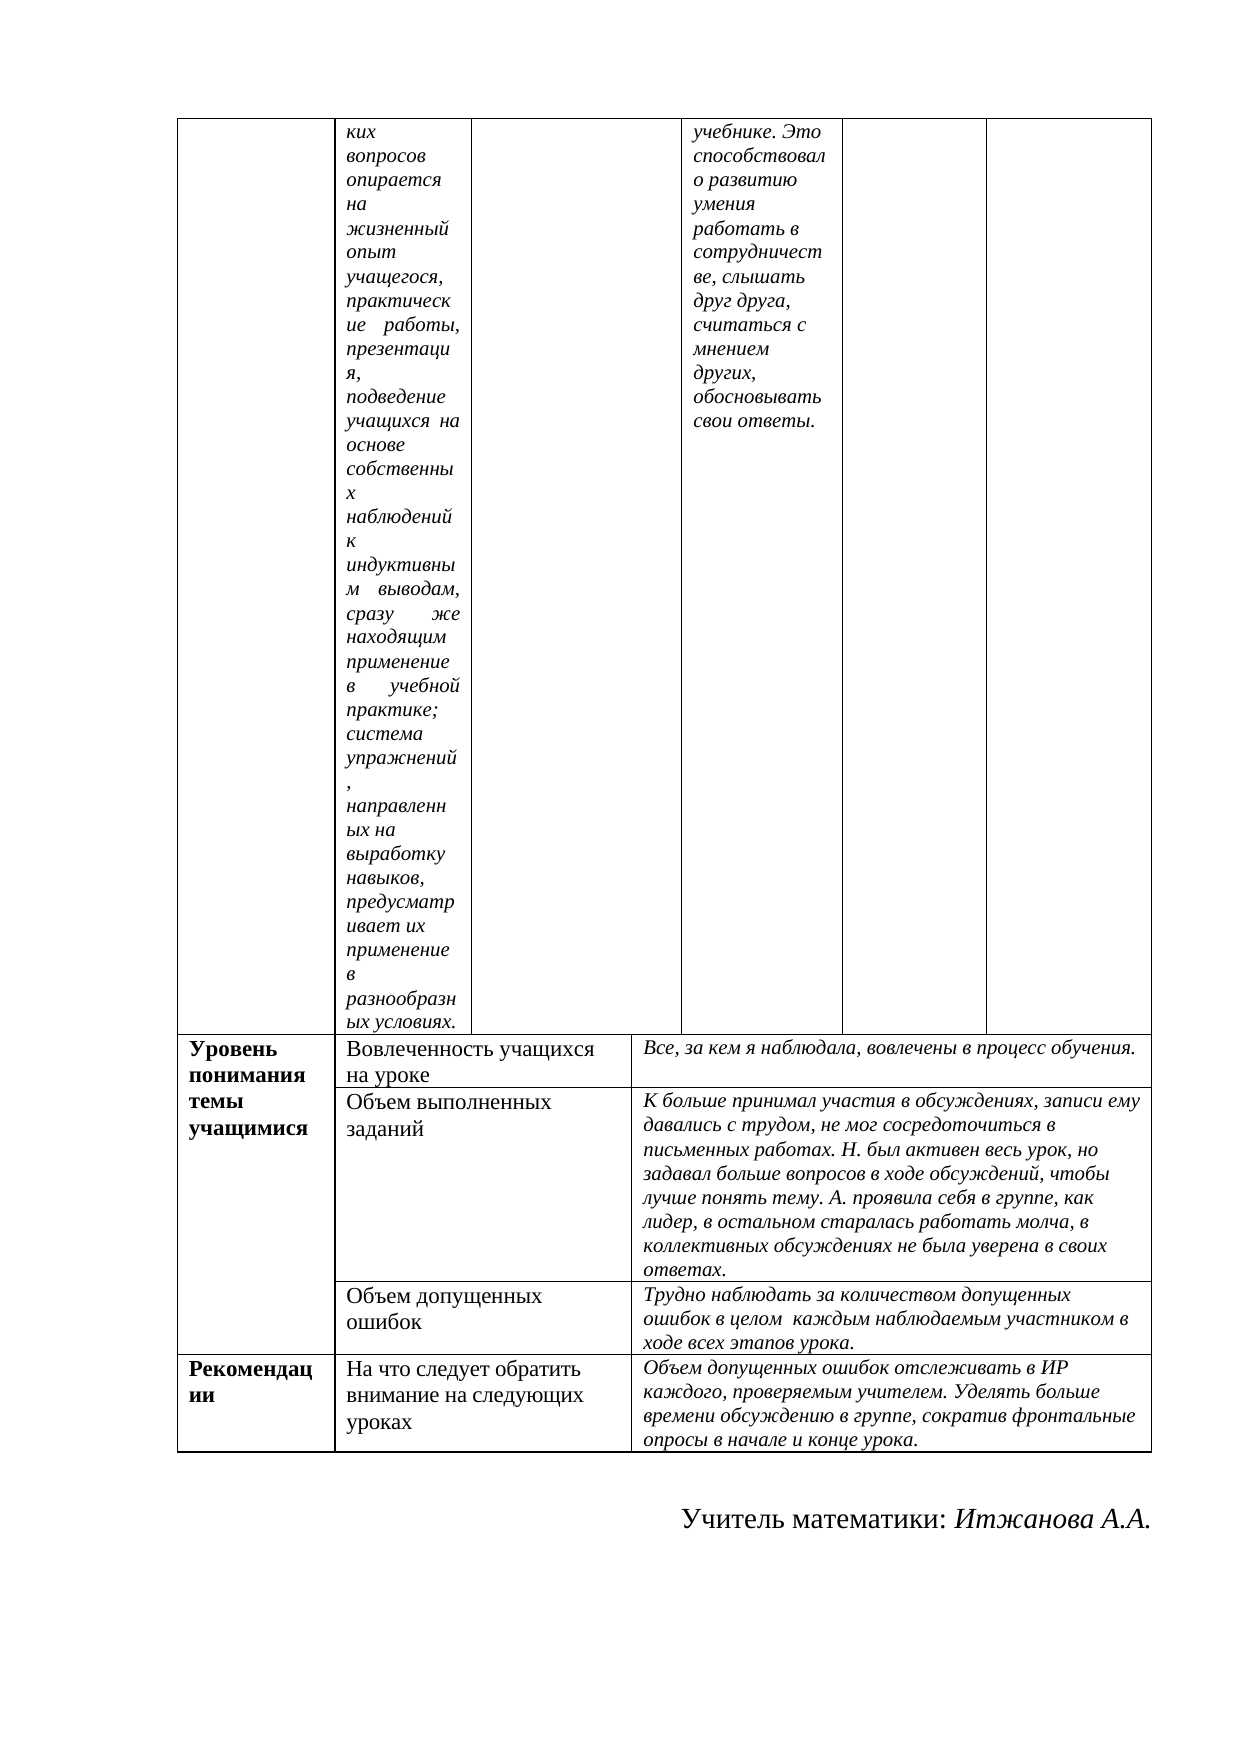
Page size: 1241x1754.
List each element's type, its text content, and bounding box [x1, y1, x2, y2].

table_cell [336, 119, 471, 1033]
table_cell Вовлеченность учащихся на уроке [336, 1035, 631, 1087]
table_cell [682, 119, 842, 1033]
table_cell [472, 119, 681, 1033]
table_cell Все, за кем я наблюдала, вовлечены в процесс обучения. [632, 1035, 1151, 1087]
table_cell Объем допущенных ошибок отслеживать в ИР каждого, проверяемым учителем. Уделять больше времени обсуждению в группе, сократив фронтальные опросы в начале и конце урока. [632, 1355, 1151, 1451]
table_cell На что следует обратить внимание на следующих уроках [336, 1355, 631, 1451]
table_cell Объем допущенных ошибок [336, 1282, 631, 1354]
text Учитель математики: Итжанова А.А. [177, 1501, 1152, 1535]
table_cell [843, 119, 986, 1033]
table_cell Трудно наблюдать за количеством допущенных ошибок в целом каждым наблюдаемым участником в ходе всех этапов урока. [632, 1282, 1151, 1354]
table_cell К больше принимал участия в обсуждениях, записи ему давались с трудом, не мог сосредоточиться в письменных работах. Н. был активен весь урок, но задавал больше вопросов в ходе обсуждений, чтобы лучше понять тему. А. проявила себя в группе, как лидер, в остальном старалась работать молча, в коллективных обсуждениях не была уверена в своих ответах. [632, 1088, 1151, 1281]
table_cell Уровень понимания темы учащимися [178, 1035, 334, 1354]
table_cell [987, 119, 1151, 1033]
table_cell Рекомендации [178, 1355, 334, 1451]
table_cell Объем выполненных заданий [336, 1088, 631, 1281]
